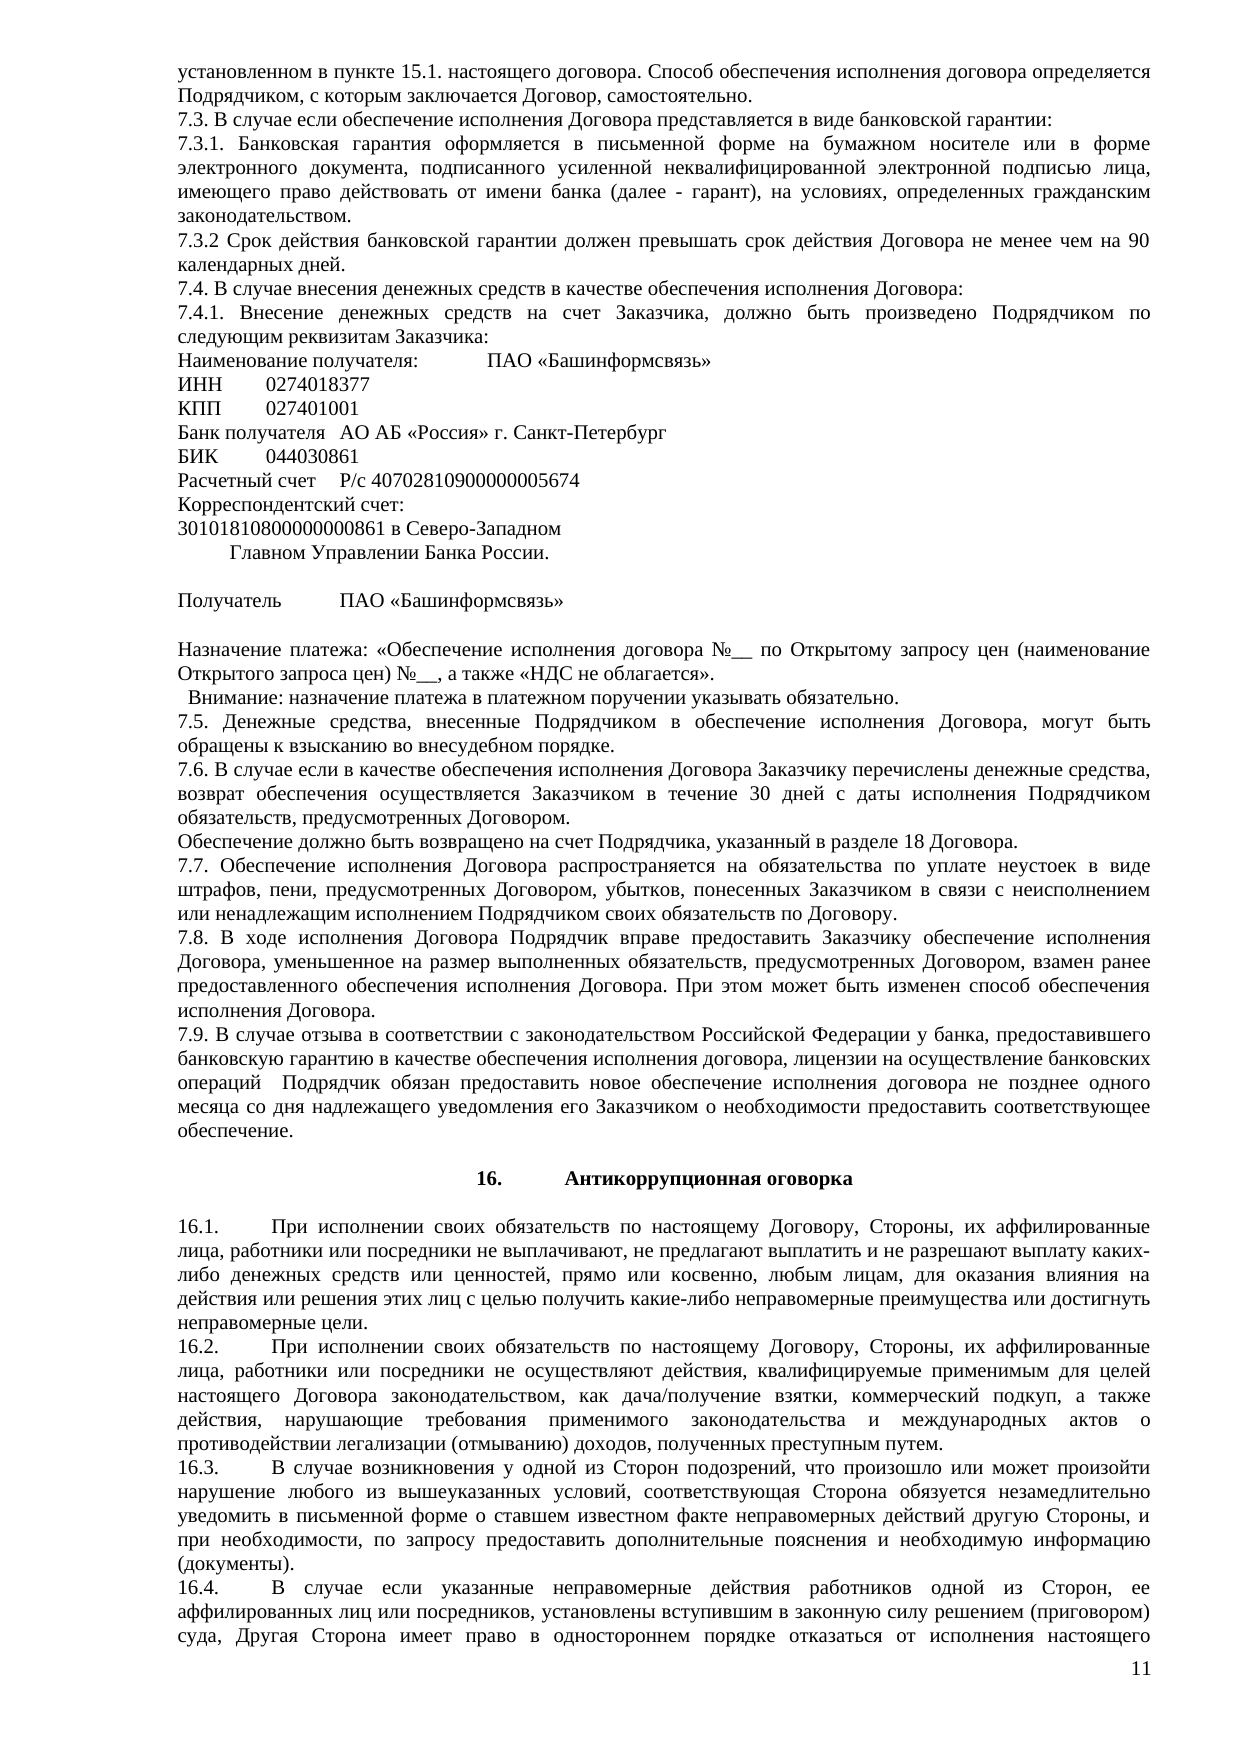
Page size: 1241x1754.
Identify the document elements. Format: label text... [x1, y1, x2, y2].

list 7.3. В случае если обеспечение исполнения Договора представляется в виде банковской гарантии: [177, 107, 1152, 131]
list Обеспечение должно быть возвращено на счет Подрядчика, указанный в разделе 18 Договора. [177, 829, 1152, 853]
list 30101810800000000861 в Северо-Западном [177, 516, 1152, 540]
list 7.7. Обеспечение исполнения Договора распространяется на обязательства по уплате неустоек в виде штрафов, пени, предусмотренных Договором, убытков, понесенных Заказчиком в связи с неисполнением или ненадлежащим исполнением Подрядчиком своих обязательств по Договору. [177, 853, 1152, 925]
list При исполнении своих обязательств по настоящему Договору, Стороны, их аффилированные лица, работники или посредники не осуществляют действия, квалифицируемые применимым для целей настоящего Договора законодательством, как дача/получение взятки, коммерческий подкуп, а также действия, нарушающие требования применимого законодательства и международных актов о противодействии легализации (отмыванию) доходов, полученных преступным путем. [177, 1334, 1152, 1455]
list БИК 044030861 [177, 444, 1152, 468]
list 7.6. В случае если в качестве обеспечения исполнения Договора Заказчику перечислены денежные средства, возврат обеспечения осуществляется Заказчиком в течение 30 дней с даты исполнения Подрядчиком обязательств, предусмотренных Договором. [177, 757, 1152, 829]
list 7.4.1. Внесение денежных средств на счет Заказчика, должно быть произведено Подрядчиком по следующим реквизитам Заказчика: [177, 300, 1152, 348]
list 7.8. В ходе исполнения Договора Подрядчик вправе предоставить Заказчику обеспечение исполнения Договора, уменьшенное на размер выполненных обязательств, предусмотренных Договором, взамен ранее предоставленного обеспечения исполнения Договора. При этом может быть изменен способ обеспечения исполнения Договора. [177, 925, 1152, 1022]
list ИНН 0274018377 [177, 372, 1152, 396]
list Антикоррупционная оговорка [177, 1166, 1152, 1190]
list 7.3.2 Срок действия банковской гарантии должен превышать срок действия Договора не менее чем на 90 календарных дней. [177, 227, 1152, 276]
list Корреспондентский счет: [177, 492, 1152, 516]
list 7.3.1. Банковская гарантия оформляется в письменной форме на бумажном носителе или в форме электронного документа, подписанного усиленной неквалифицированной электронной подписью лица, имеющего право действовать от имени банка (далее - гарант), на условиях, определенных гражданским законодательством. [177, 131, 1152, 227]
list 7.9. В случае отзыва в соответствии с законодательством Российской Федерации у банка, предоставившего банковскую гарантию в качестве обеспечения исполнения договора, лицензии на осуществление банковских операций Подрядчик обязан предоставить новое обеспечение исполнения договора не позднее одного месяца со дня надлежащего уведомления его Заказчиком о необходимости предоставить соответствующее обеспечение. [177, 1022, 1152, 1142]
list Главном Управлении Банка России. [177, 540, 1152, 564]
list 7.4. В случае внесения денежных средств в качестве обеспечения исполнения Договора: [177, 276, 1152, 300]
list КПП 027401001 [177, 396, 1152, 420]
list В случае возникновения у одной из Сторон подозрений, что произошло или может произойти нарушение любого из вышеуказанных условий, соответствующая Сторона обязуется незамедлительно уведомить в письменной форме о ставшем известном факте неправомерных действий другую Стороны, и при необходимости, по запросу предоставить дополнительные пояснения и необходимую информацию (документы). [177, 1455, 1152, 1575]
list При исполнении своих обязательств по настоящему Договору, Стороны, их аффилированные лица, работники или посредники не выплачивают, не предлагают выплатить и не разрешают выплату каких-либо денежных средств или ценностей, прямо или косвенно, любым лицам, для оказания влияния на действия или решения этих лиц с целью получить какие-либо неправомерные преимущества или достигнуть неправомерные цели. [177, 1214, 1152, 1334]
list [177, 59, 1152, 107]
list Назначение платежа: «Обеспечение исполнения договора №__ по Открытому запросу цен (наименование Открытого запроса цен) №__, а также «НДС не облагается». [177, 637, 1152, 685]
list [177, 1575, 1152, 1647]
list Внимание: назначение платежа в платежном поручении указывать обязательно. [177, 685, 1152, 709]
list Банк получателя АО АБ «Россия» г. Санкт-Петербург [177, 420, 1152, 444]
list 7.5. Денежные средства, внесенные Подрядчиком в обеспечение исполнения Договора, могут быть обращены к взысканию во внесудебном порядке. [177, 709, 1152, 757]
list Получатель ПАО «Башинформсвязь» [177, 588, 1152, 612]
list Расчетный счет Р/с 40702810900000005674 [177, 468, 1152, 492]
list Наименование получателя: ПАО «Башинформсвязь» [177, 348, 1152, 372]
